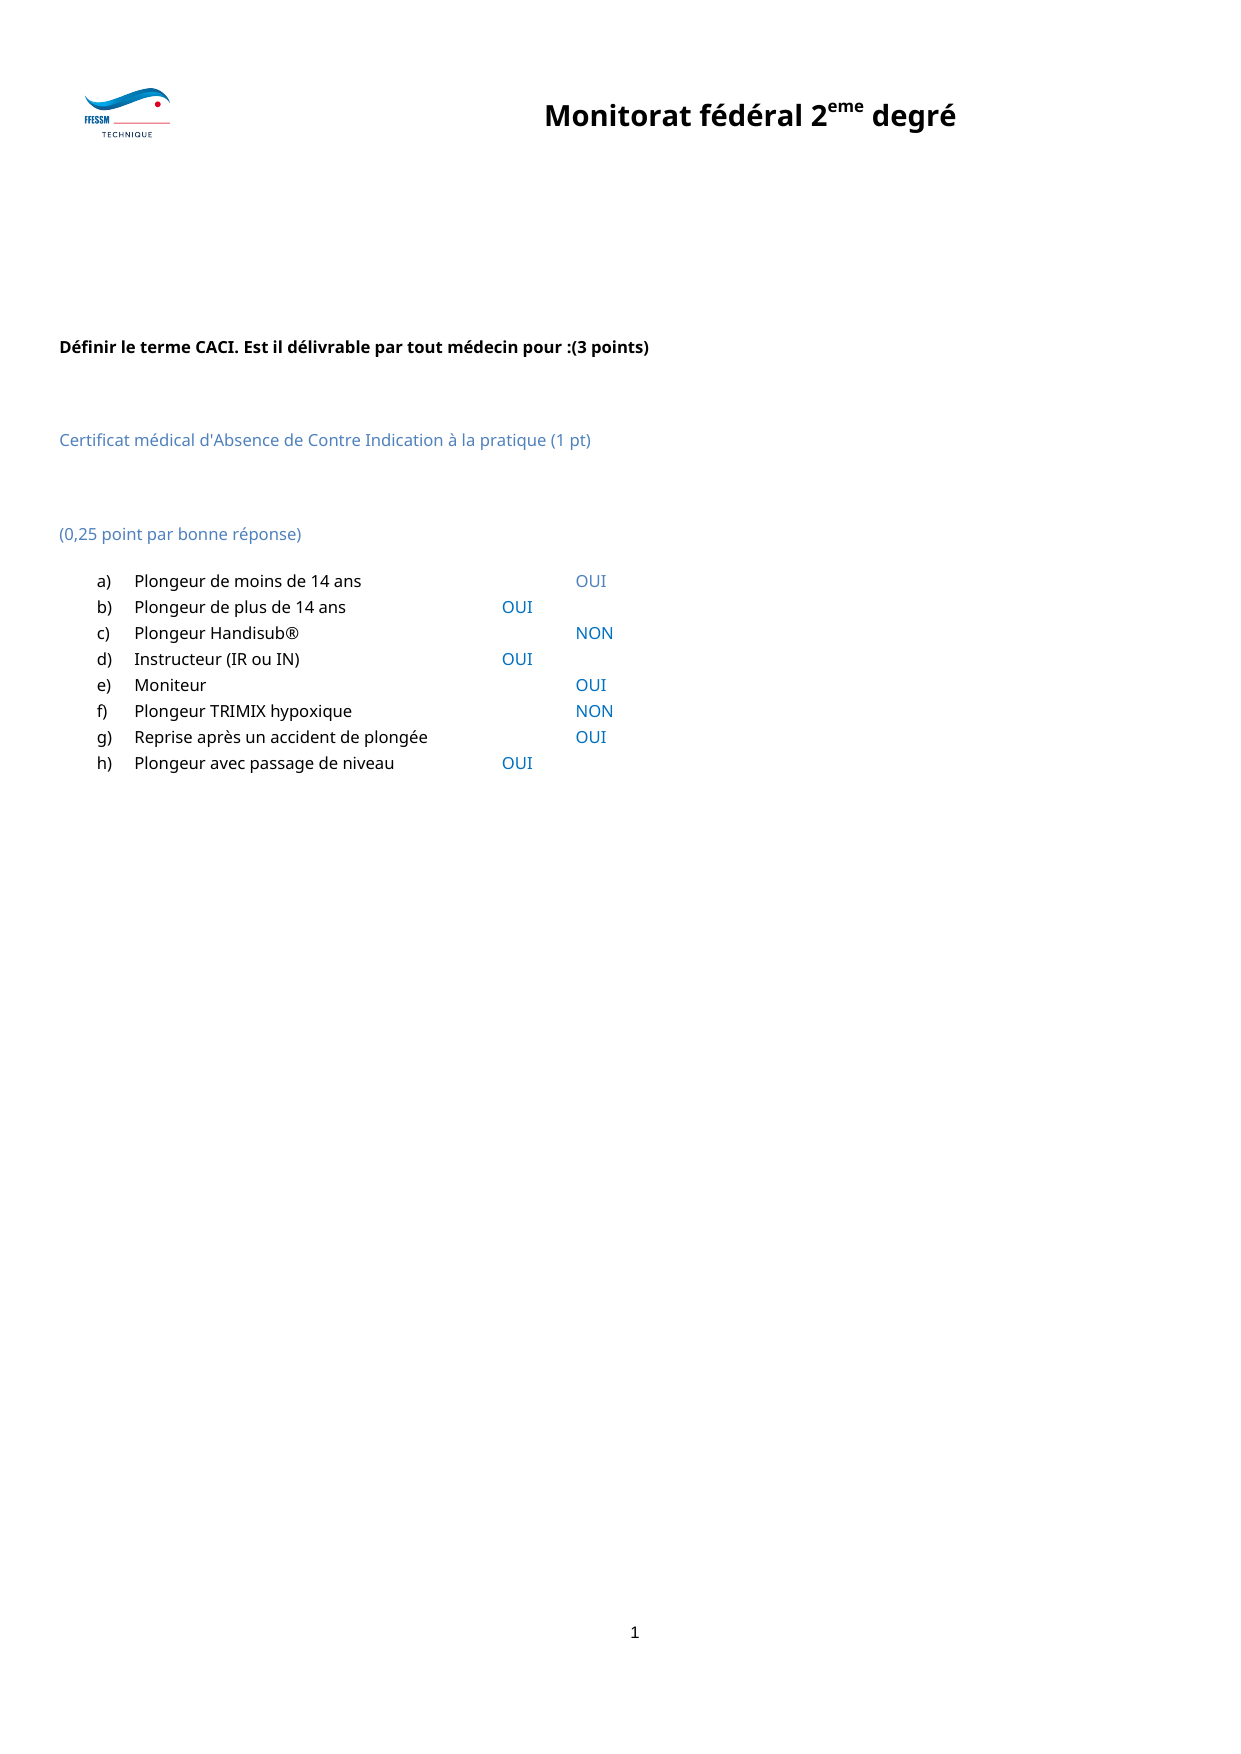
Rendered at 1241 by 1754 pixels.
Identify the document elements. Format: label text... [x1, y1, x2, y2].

list Plongeur de plus de 14 ans OUI [97, 596, 1211, 618]
list Moniteur OUI [97, 674, 1211, 697]
text Définir le terme CACI. Est il délivrable par tout médecin pour :(3 points) [59, 335, 1211, 358]
text (0,25 point par bonne réponse) [59, 523, 1211, 546]
list Instructeur (IR ou IN) OUI [97, 648, 1211, 671]
picture [59, 44, 196, 182]
list Plongeur TRIMIX hypoxique NON [97, 700, 1211, 723]
list Reprise après un accident de plongée OUI [97, 726, 1211, 749]
text Certificat médical d'Absence de Contre Indication à la pratique (1 pt) [59, 429, 1211, 452]
list Plongeur de moins de 14 ans OUI [97, 570, 1211, 592]
list Plongeur avec passage de niveau OUI [97, 752, 1211, 775]
list Plongeur Handisub® NON [97, 622, 1211, 644]
